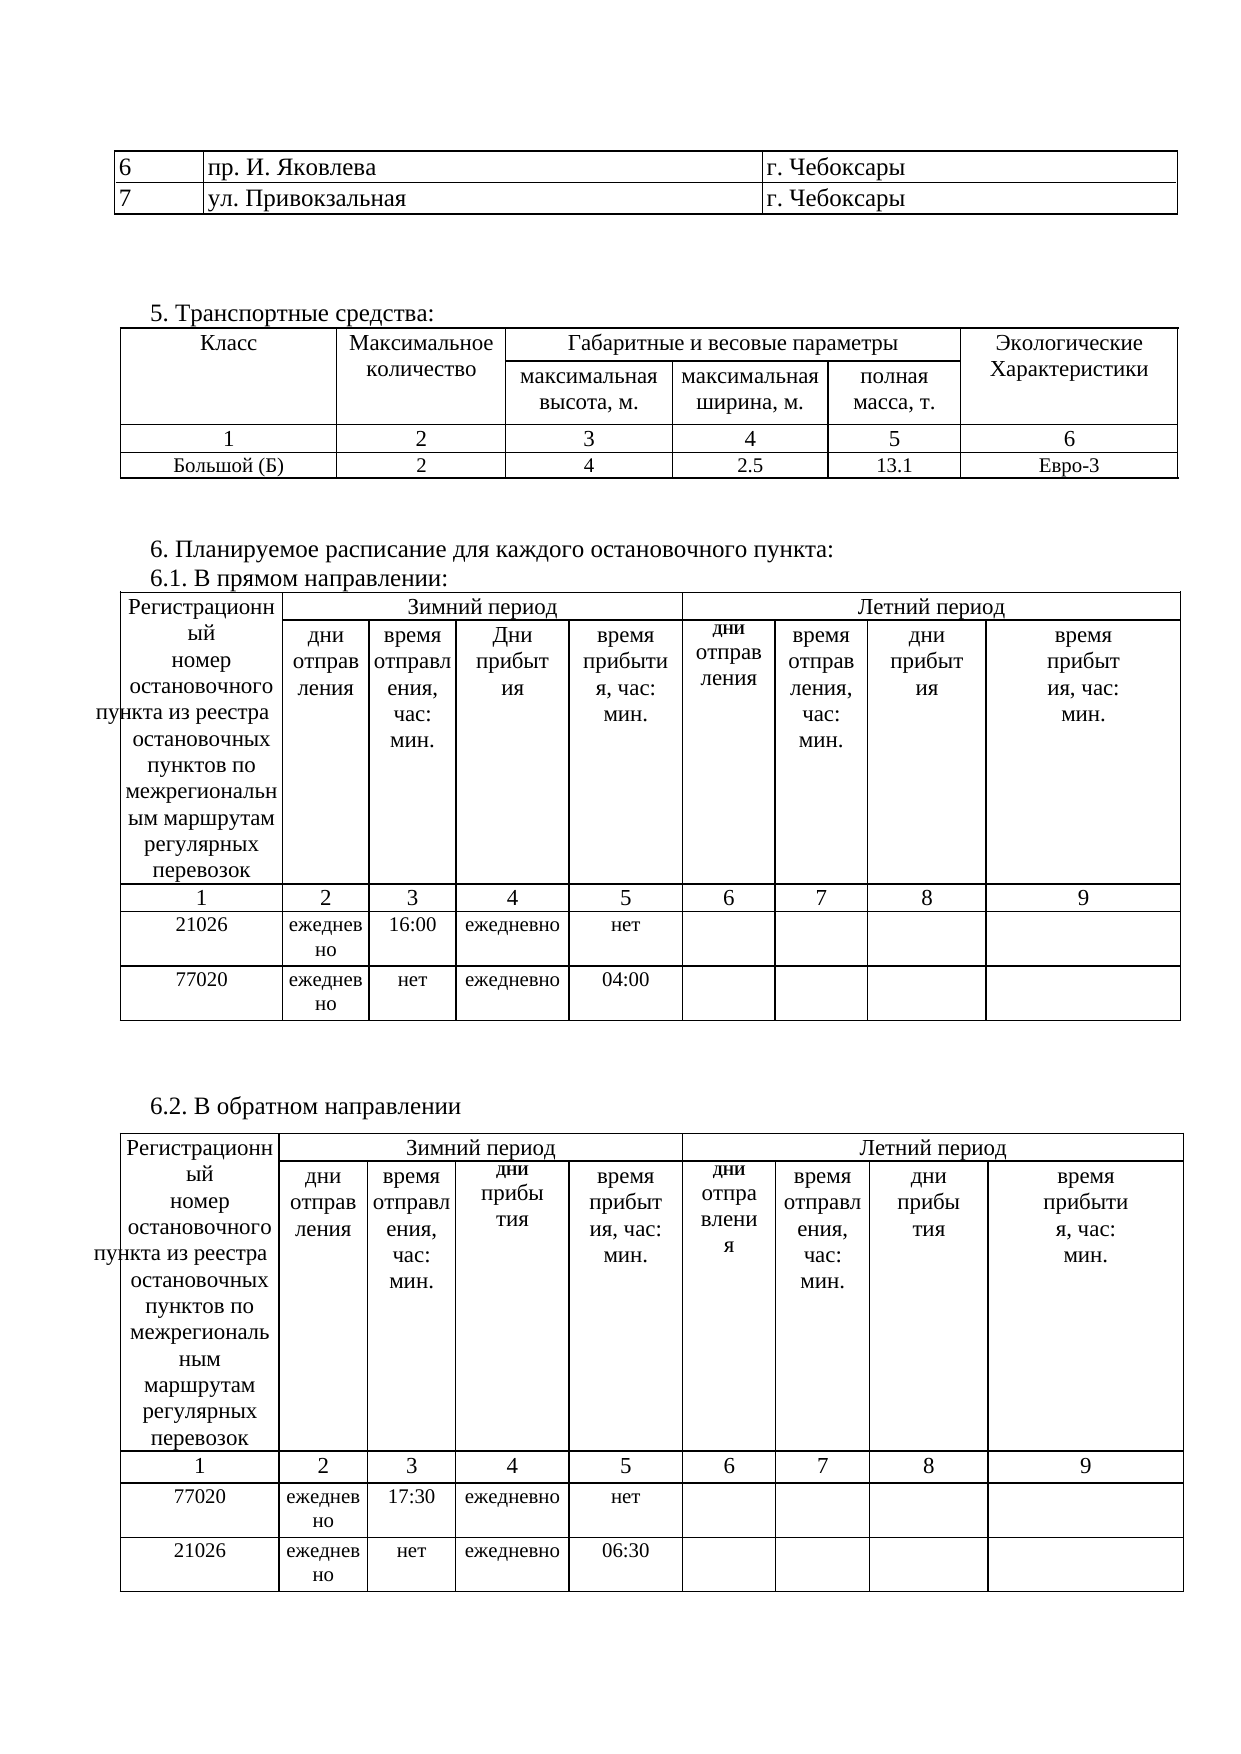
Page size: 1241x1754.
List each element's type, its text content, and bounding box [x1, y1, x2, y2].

table_cell ежедневно [283, 967, 368, 1019]
table_cell нет [570, 912, 682, 965]
table_cell время прибыт ия, час: мин. [987, 621, 1180, 883]
table_cell [683, 912, 774, 965]
table_cell полная масса, т. [829, 362, 960, 424]
table_cell 1 [121, 1452, 278, 1482]
table_cell ул. Привокзальная [204, 183, 762, 213]
table_cell дни отправ ления [280, 1162, 367, 1450]
table_cell 1 [121, 885, 282, 911]
table_header Габаритные и весовые параметры [506, 329, 960, 360]
table_cell 7 [776, 885, 867, 911]
table_cell [683, 1538, 775, 1591]
table_cell Дни прибыт ия [457, 621, 568, 883]
table_cell 2 [337, 453, 505, 477]
table_header Летний период [683, 593, 1180, 619]
table_cell 6 [683, 1452, 775, 1482]
table_cell 4 [456, 1452, 568, 1482]
table_cell [989, 1538, 1183, 1591]
table_cell 5 [570, 885, 682, 911]
table_cell максимальная высота, м. [506, 362, 672, 424]
table_cell 8 [870, 1452, 987, 1482]
table_cell дни прибы тия [870, 1162, 987, 1450]
table_cell ежедневно [457, 967, 568, 1019]
table_cell 77020 [121, 1484, 278, 1536]
table_header Максимальное количество [337, 329, 505, 424]
table_cell 21026 [121, 912, 282, 965]
table_cell [868, 912, 985, 965]
table_cell 8 [868, 885, 985, 911]
table_cell ежедневно [457, 912, 568, 965]
table_cell время прибыти я, час: мин. [989, 1162, 1183, 1450]
table_cell [776, 912, 867, 965]
table_header Регистрационный номер остановочного пункта из реестра остановочных пунктов по межрегиональным маршрутам регулярных перевозок [121, 593, 282, 883]
table_cell пр. И. Яковлева [204, 152, 762, 181]
table_cell 1 [121, 425, 336, 452]
table_cell 5 [570, 1452, 682, 1482]
table_cell 5 [829, 425, 960, 452]
table_cell 4 [457, 885, 568, 911]
table_cell время отправл ения, час: мин. [368, 1162, 455, 1450]
table_cell 77020 [121, 967, 282, 1019]
table_cell [989, 1484, 1183, 1536]
table_cell 3 [506, 425, 672, 452]
table_cell 7 [776, 1452, 869, 1482]
table_cell 4 [673, 425, 827, 452]
table_cell время отправ ления, час: мин. [776, 621, 867, 883]
table_cell нет [368, 1538, 455, 1591]
table_cell [987, 967, 1180, 1019]
table_cell ежедневно [283, 912, 368, 965]
table_header Летний период [683, 1134, 1183, 1160]
table_cell 6 [115, 152, 203, 181]
table_cell время отправл ения, час: мин. [370, 621, 455, 883]
table_cell г. Чебоксары [763, 152, 1177, 181]
text 6.1. В прямом направлении: [150, 563, 1090, 591]
table_cell 2 [280, 1452, 367, 1482]
table_cell нет [370, 967, 455, 1019]
table_cell [870, 1484, 987, 1536]
table_cell [776, 1538, 869, 1591]
text 6.2. В обратном направлении [150, 1091, 1090, 1120]
table_cell [987, 912, 1180, 965]
table_header Регистрационный номер остановочного пункта из реестра остановочных пунктов по межрегиональным маршрутам регулярных перевозок [121, 1134, 278, 1450]
table_cell 4 [506, 453, 672, 477]
table_cell 9 [989, 1452, 1183, 1482]
table_cell 9 [987, 885, 1180, 911]
table_cell 3 [370, 885, 455, 911]
table_header Зимний период [280, 1134, 682, 1160]
table_cell г. Чебоксары [763, 181, 1177, 213]
table_cell 2.5 [673, 453, 827, 477]
table_cell 6 [683, 885, 774, 911]
table_cell 06:30 [570, 1538, 682, 1591]
table_cell [870, 1538, 987, 1591]
table_cell ежедневно [280, 1484, 367, 1536]
text 6. Планируемое расписание для каждого остановочного пункта: [150, 534, 1090, 563]
table_cell ежедневно [456, 1484, 568, 1536]
table_cell 13.1 [829, 453, 960, 477]
table_cell [776, 1484, 869, 1536]
table_cell 21026 [121, 1538, 278, 1591]
table_cell [776, 967, 867, 1019]
table_cell время прибыт ия, час: мин. [570, 1162, 682, 1450]
table_cell 2 [337, 425, 505, 452]
table_cell 3 [368, 1452, 455, 1482]
table_cell время прибыти я, час: мин. [570, 621, 682, 883]
table_cell ежедневно [280, 1538, 367, 1591]
table_cell время отправл ения, час: мин. [776, 1162, 869, 1450]
table_header Зимний период [283, 593, 682, 619]
text 5. Транспортные средства: [150, 298, 1090, 327]
table_cell 2 [283, 885, 368, 911]
table_header Класс [121, 329, 336, 424]
table_cell дни отправ ления [283, 621, 368, 883]
table_cell [683, 967, 774, 1019]
table_header Экологические Характеристики [961, 329, 1177, 424]
table_cell ДНИ отпра влени я [683, 1162, 775, 1450]
table_cell ДНИ отправ ления [683, 621, 774, 883]
table_cell 6 [961, 425, 1177, 452]
table_cell нет [570, 1484, 682, 1536]
table_cell Евро-3 [961, 453, 1177, 477]
table_cell [683, 1484, 775, 1536]
table_cell 04:00 [570, 967, 682, 1019]
table_cell ежедневно [456, 1538, 568, 1591]
table_cell Большой (Б) [121, 453, 336, 477]
table_cell [868, 967, 985, 1019]
table_cell 17:30 [368, 1484, 455, 1536]
table_cell дни прибыт ия [868, 621, 985, 883]
table_cell максимальная ширина, м. [673, 362, 827, 424]
table_cell 7 [115, 183, 203, 213]
table_cell 16:00 [370, 912, 455, 965]
table_cell ДНИ прибы тия [456, 1162, 568, 1450]
